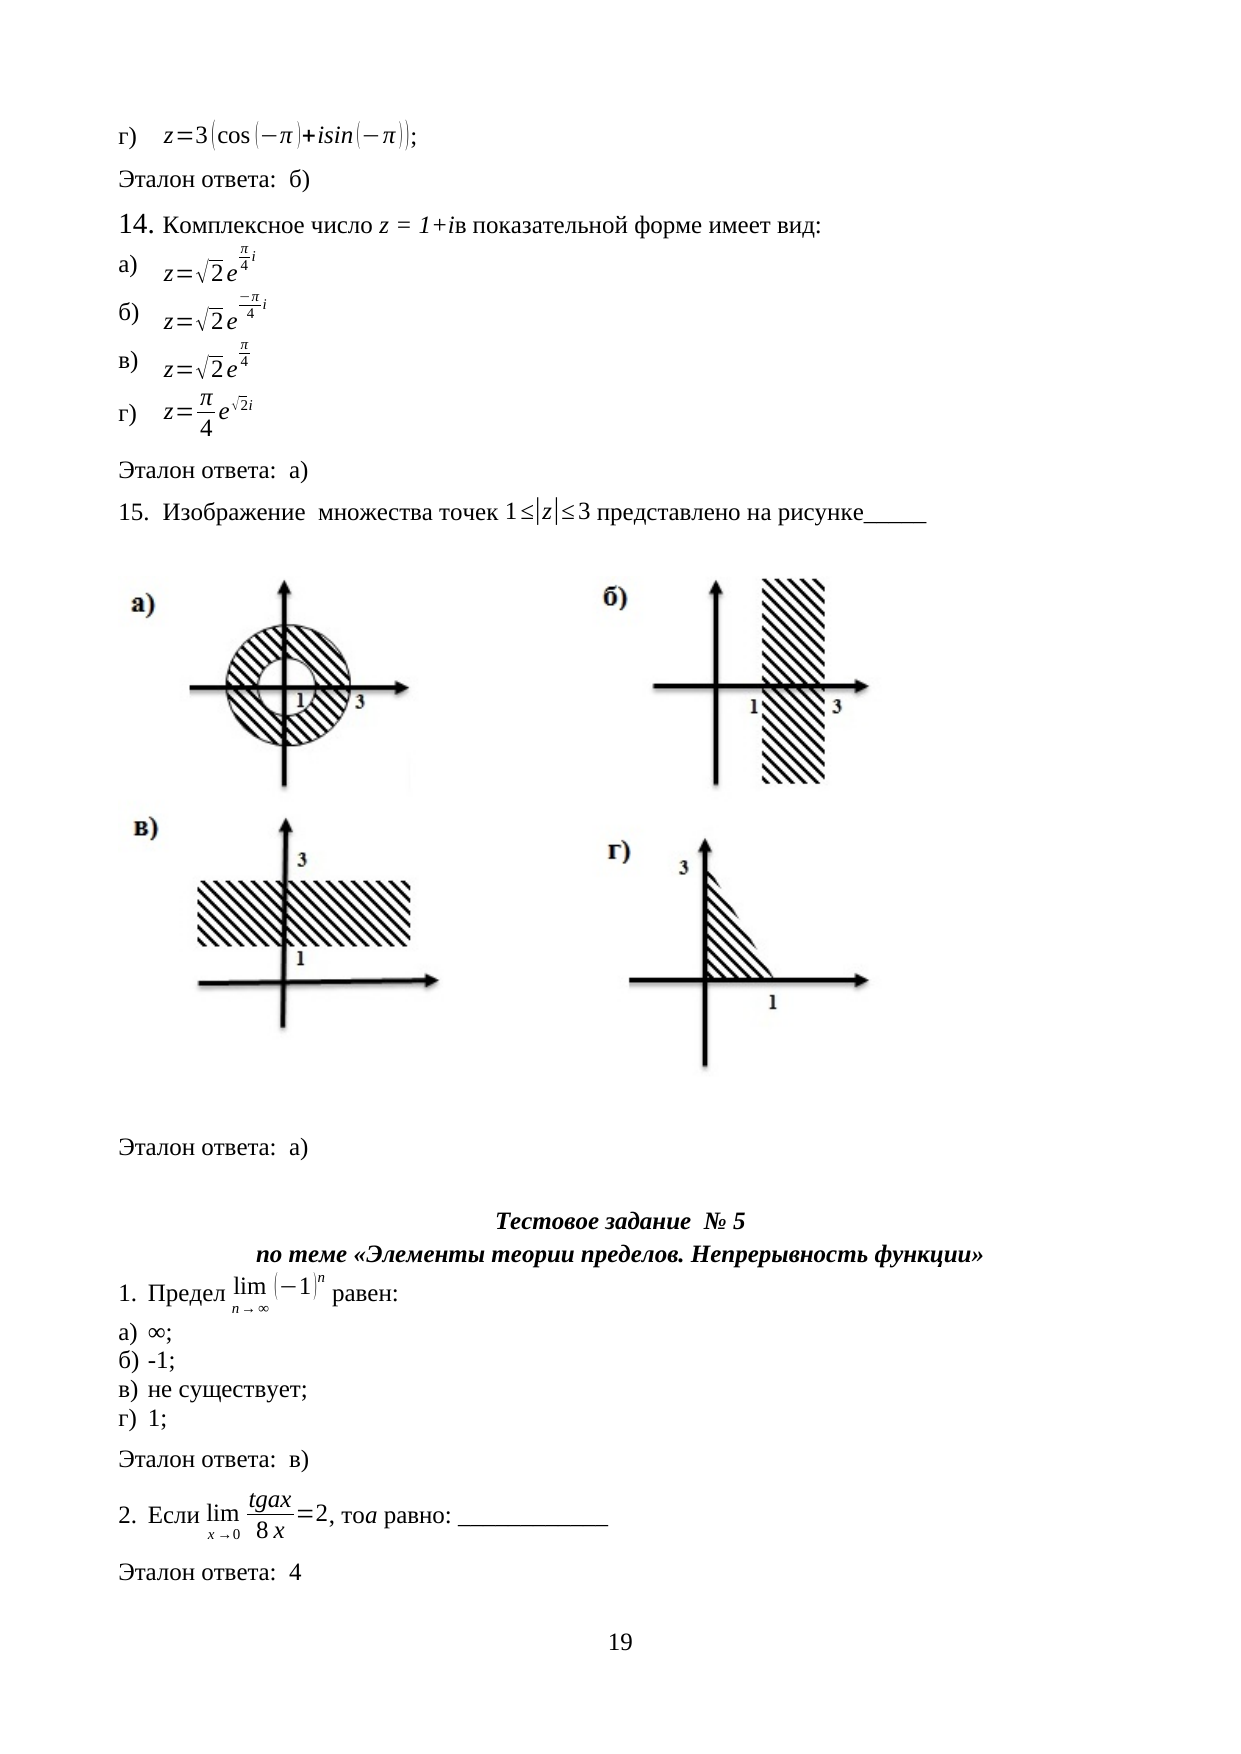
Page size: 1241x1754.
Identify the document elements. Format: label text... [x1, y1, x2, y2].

list Эталон ответа: б) [118, 164, 1122, 193]
list Эталон ответа: в) [118, 1444, 1122, 1473]
list Комплексное число z = 1+iв показательной форме имеет вид: [118, 206, 1122, 239]
list -1; [118, 1345, 1122, 1374]
list 1; [118, 1403, 1122, 1432]
text Тестовое задание № 5 [118, 1206, 1122, 1235]
list ∞; [118, 1317, 1122, 1345]
text по теме «Элементы теории пределов. Непрерывность функции» [118, 1239, 1122, 1268]
list Предел равен: [118, 1268, 1122, 1317]
list Эталон ответа: 4 [118, 1557, 1122, 1586]
list Эталон ответа: а) [118, 1132, 1122, 1161]
list Изображение множества точек представлено на рисунке_____ [118, 496, 1122, 527]
picture [118, 576, 900, 1111]
list Эталон ответа: а) [118, 455, 1122, 484]
list ; [118, 118, 1122, 152]
list Если , тоа равно: ____________ [118, 1485, 1122, 1544]
list не существует; [118, 1374, 1122, 1403]
